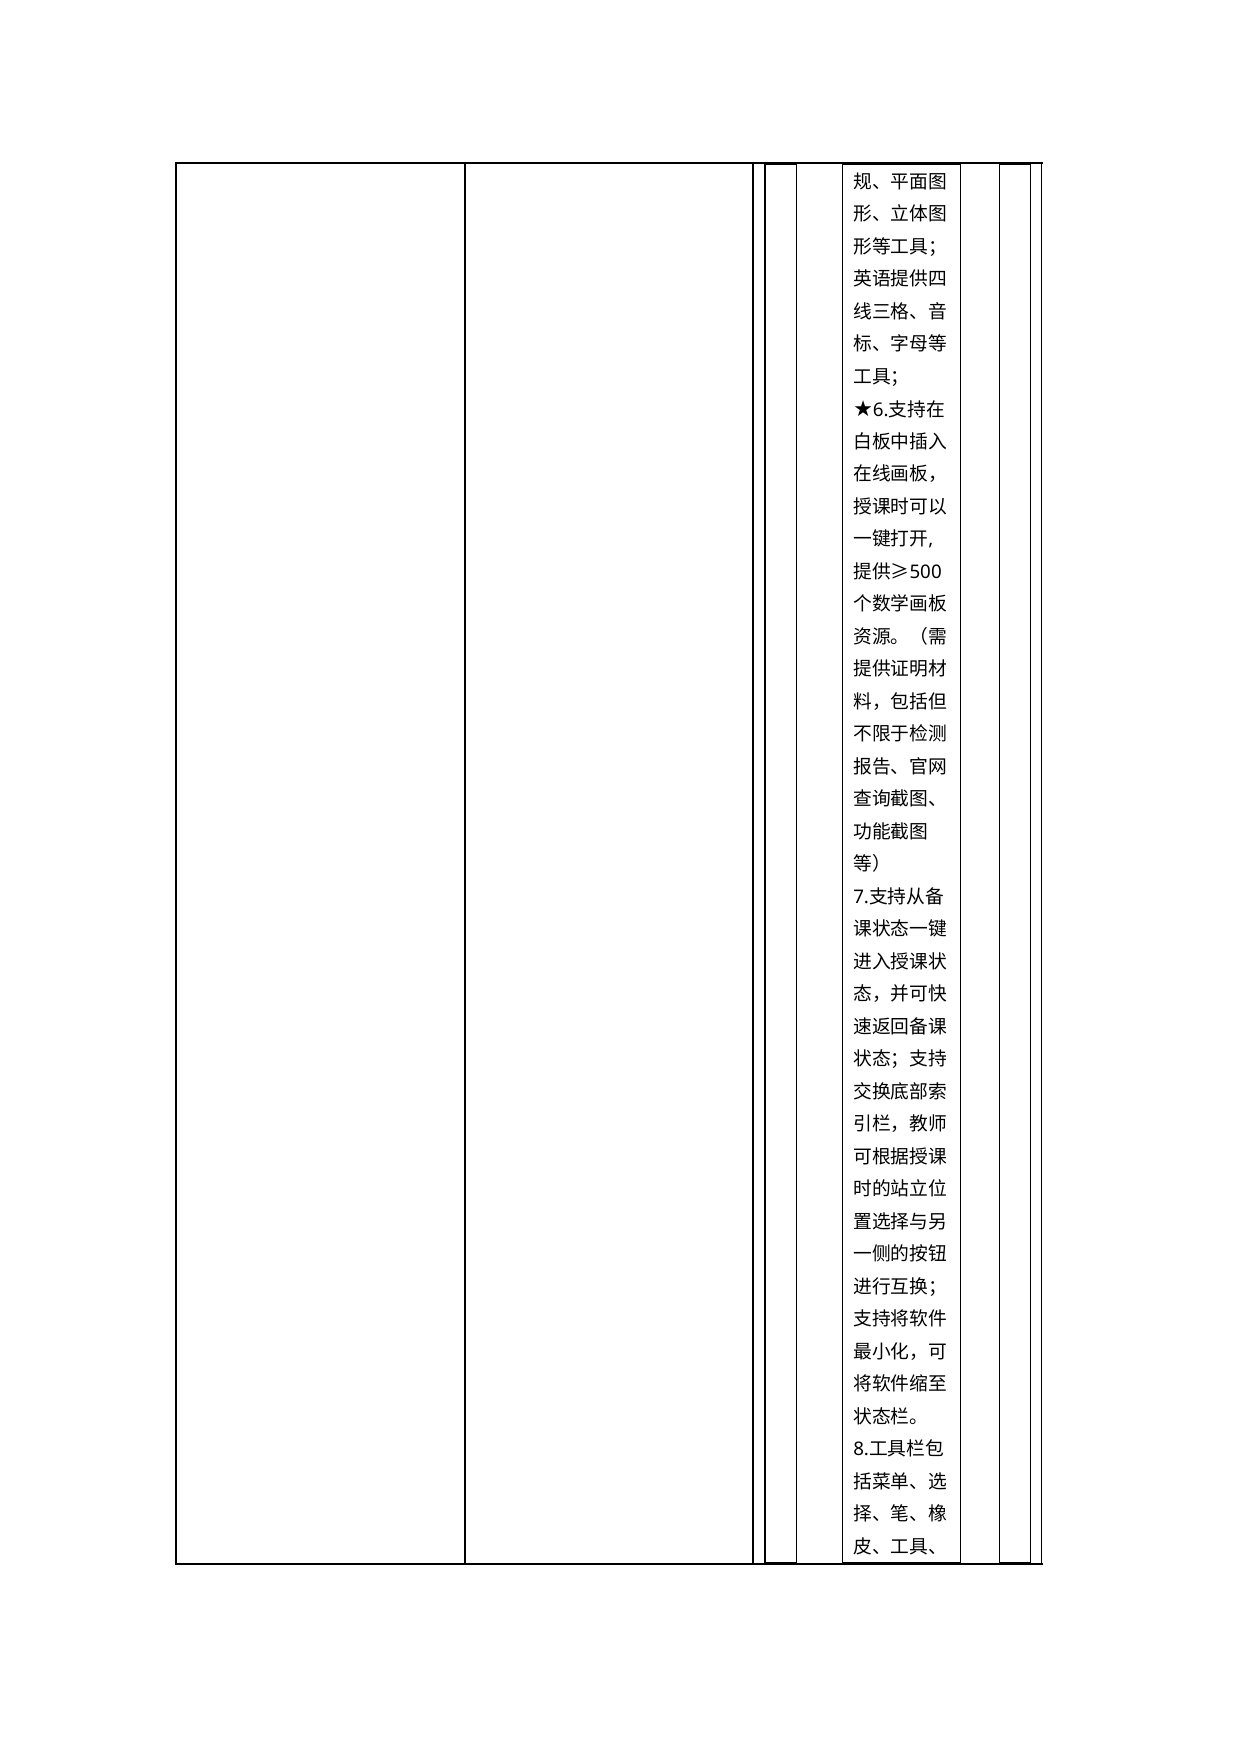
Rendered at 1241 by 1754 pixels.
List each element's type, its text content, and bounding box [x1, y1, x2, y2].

table_cell [766, 165, 796, 1562]
table_cell [754, 164, 764, 1563]
table_cell [1000, 165, 1030, 1562]
table_cell [961, 164, 999, 1563]
table_cell [1031, 164, 1041, 1563]
table_cell [466, 164, 752, 1563]
table_cell [843, 165, 960, 1562]
table_cell [797, 164, 842, 1563]
table_cell 1 [177, 164, 464, 1563]
